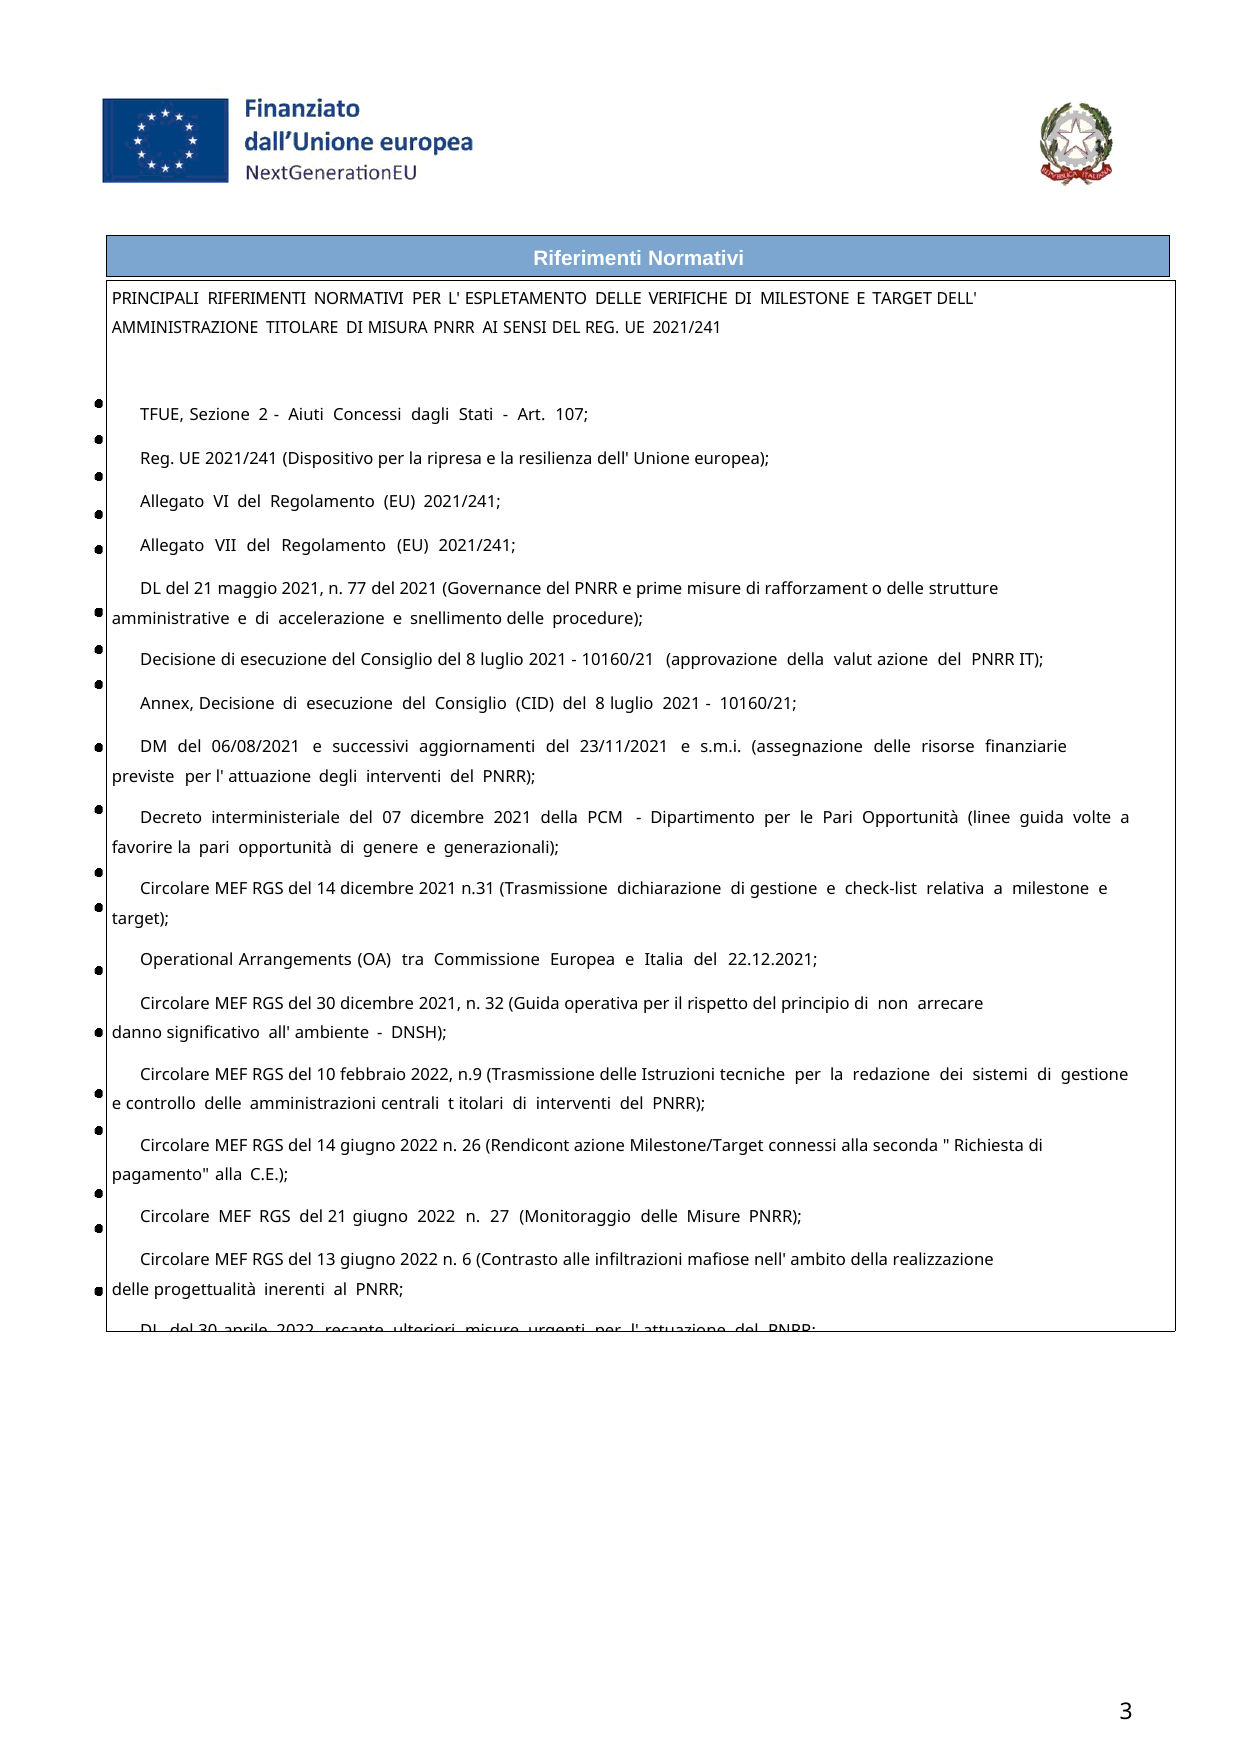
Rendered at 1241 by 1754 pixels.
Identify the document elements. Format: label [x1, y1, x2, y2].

picture [94, 472, 103, 481]
picture [94, 1189, 103, 1198]
picture [94, 680, 103, 689]
picture [94, 868, 103, 877]
picture [94, 510, 103, 519]
picture [94, 399, 103, 408]
picture [94, 1089, 103, 1098]
picture [1038, 88, 1127, 187]
picture [94, 966, 103, 975]
picture [94, 1224, 103, 1233]
picture [94, 1126, 103, 1135]
picture [94, 743, 103, 752]
picture [94, 1028, 103, 1037]
picture [94, 1287, 103, 1296]
picture [94, 608, 103, 617]
picture [94, 903, 103, 912]
picture [94, 805, 103, 814]
picture [94, 645, 103, 654]
picture [101, 88, 474, 185]
picture [94, 435, 103, 444]
picture [94, 545, 103, 554]
